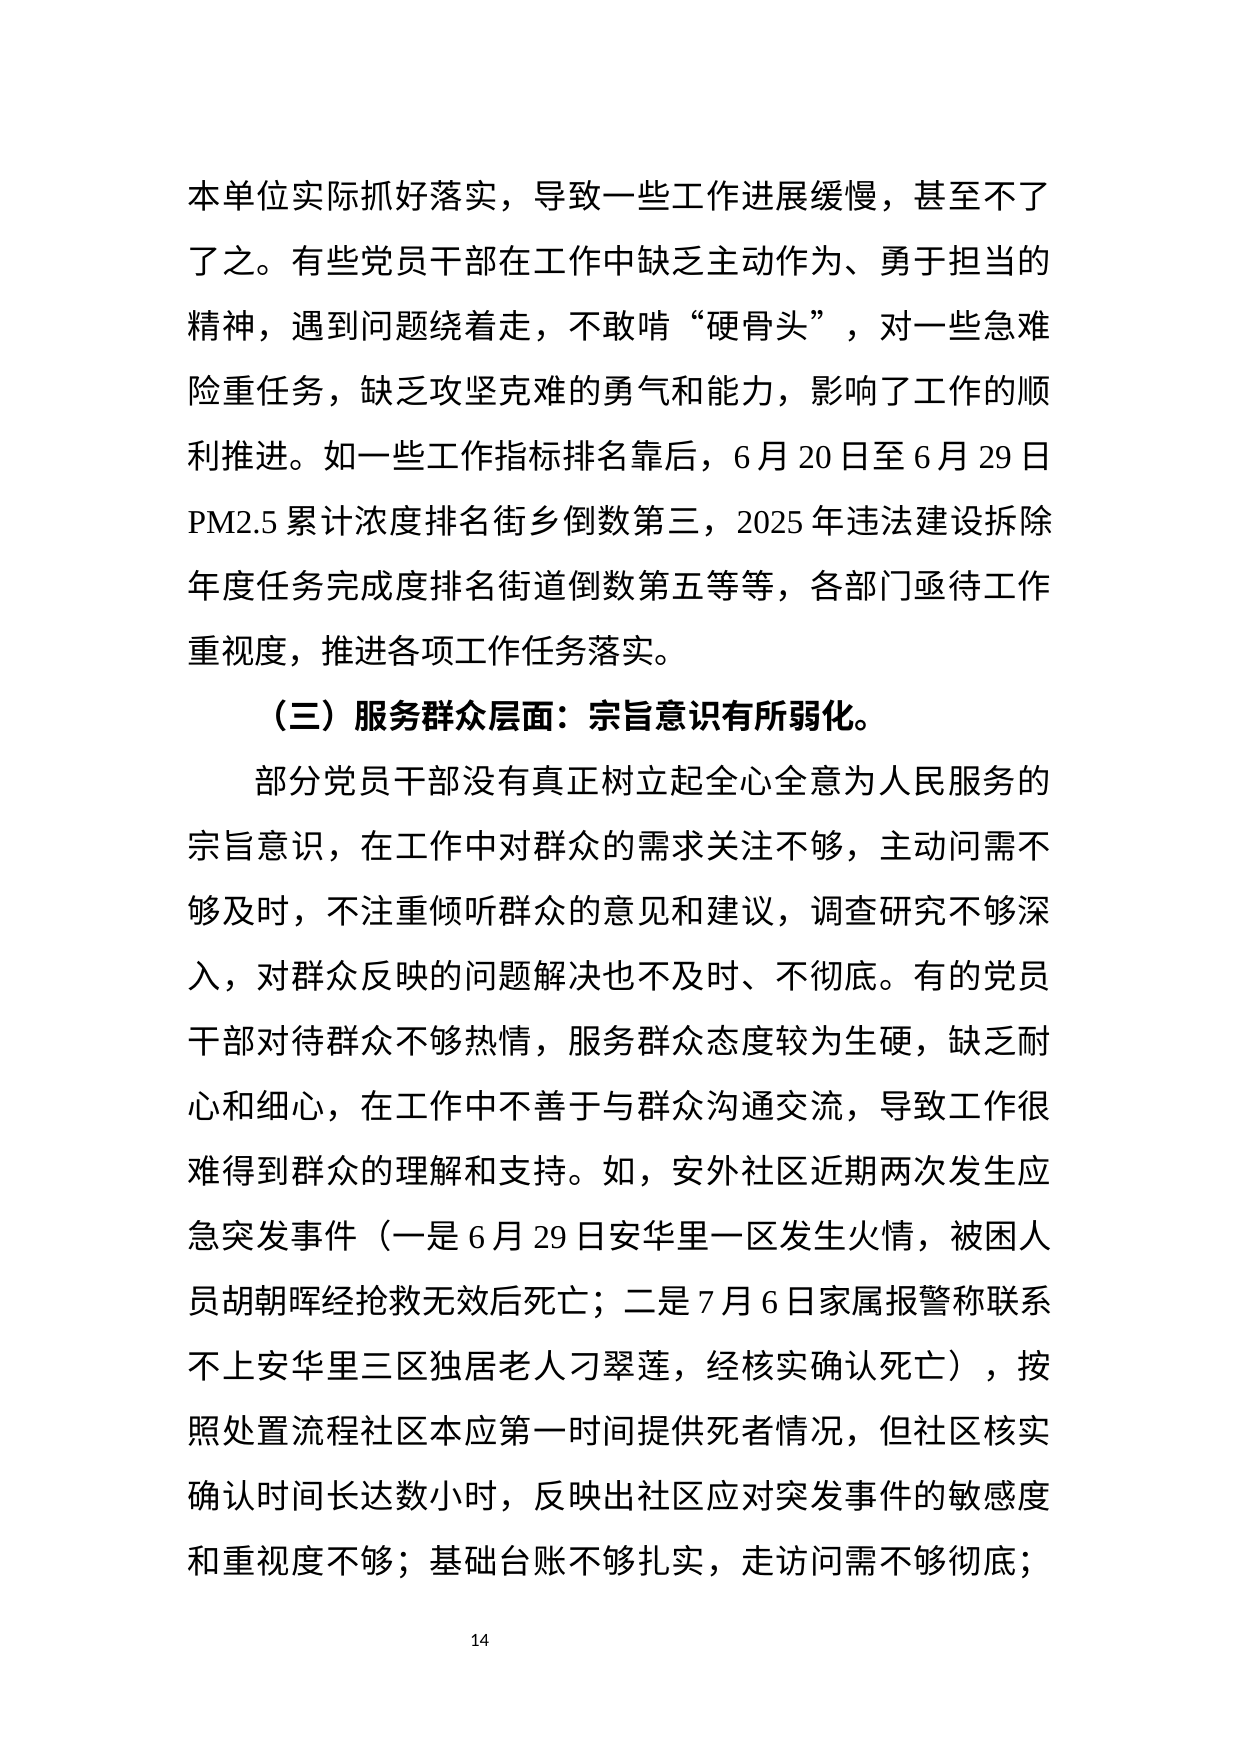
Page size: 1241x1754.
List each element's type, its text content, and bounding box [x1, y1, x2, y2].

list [187, 162, 1053, 682]
list （三）服务群众层面：宗旨意识有所弱化。 [187, 682, 1053, 747]
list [187, 747, 1053, 1592]
